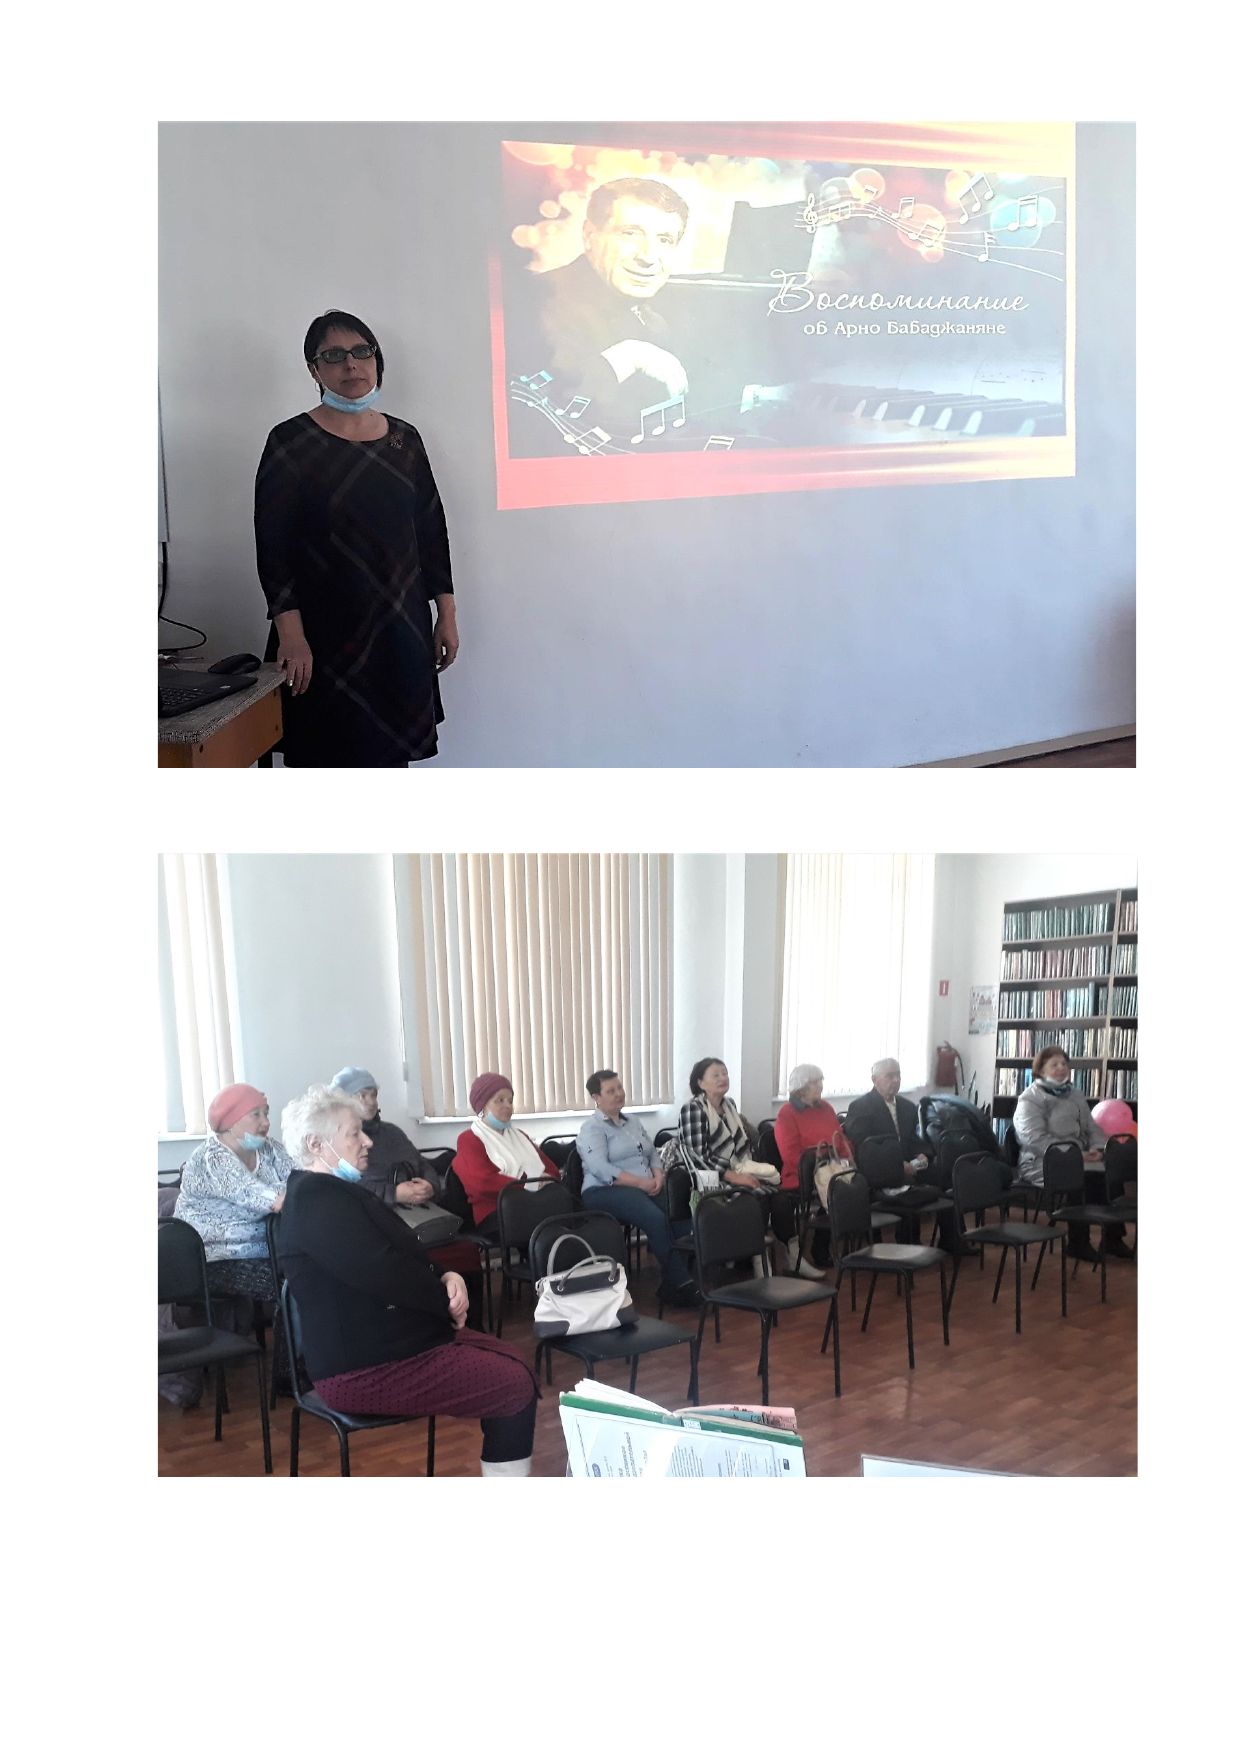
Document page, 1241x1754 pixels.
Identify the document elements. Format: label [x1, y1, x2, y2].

picture [157, 121, 1137, 768]
picture [157, 853, 1138, 1477]
